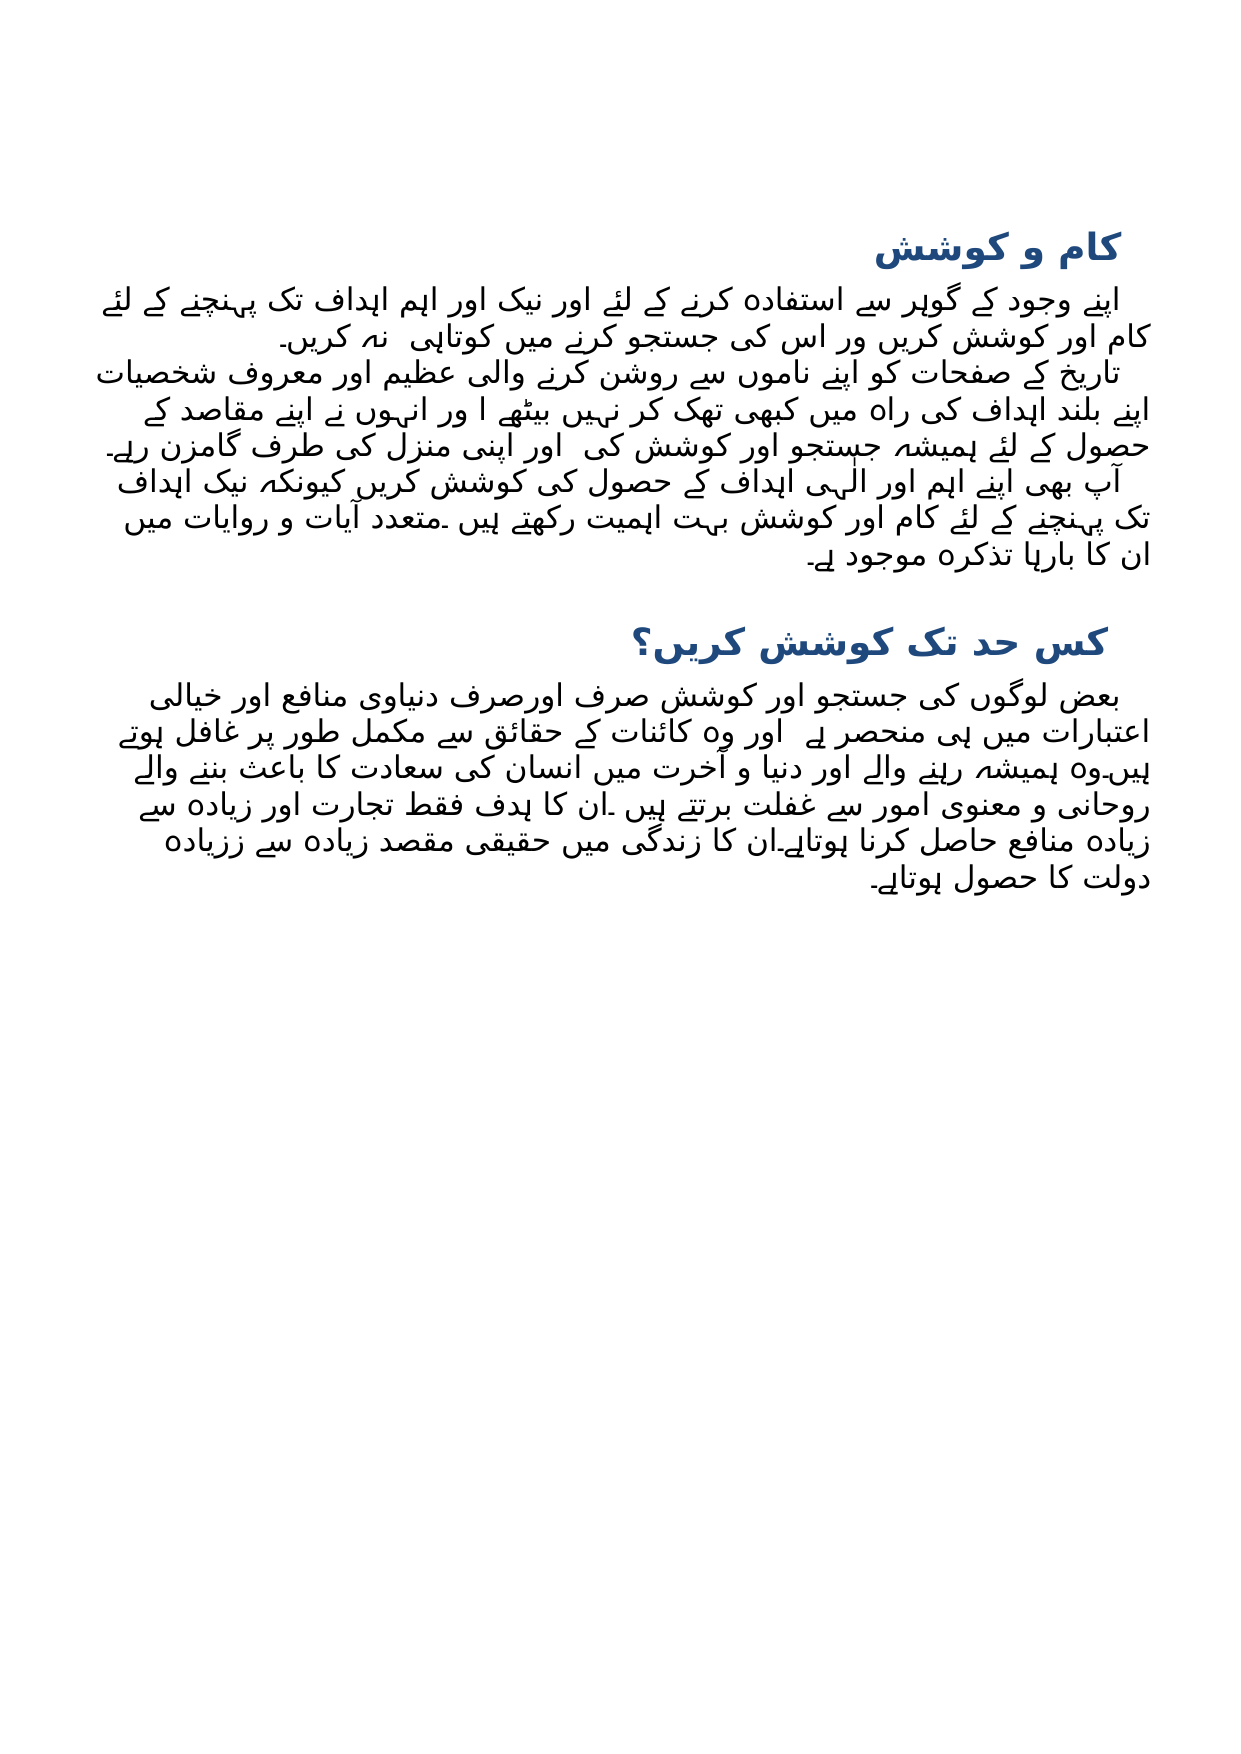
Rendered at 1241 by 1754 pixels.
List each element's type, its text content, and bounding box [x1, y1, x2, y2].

subtitle کام و کوشش [89, 226, 1152, 269]
text تاریخ کے صفحات کو اپنے ناموں سے روشن کرنے والی عظیم اور معروف شخصیات اپنے بلند اہداف کی راہ میں کبھی تھک کر نہیں بیٹھے ا ور انہوں نے اپنے مقاصد کے حصول کے لئے ہمیشہ جستجو اور کوشش کی اور اپنی منزل کی طرف گامزن رہے۔ [89, 354, 1152, 463]
text اپنے وجود کے گوہر سے استفادہ کرنے کے لئے اور نیک اور اہم اہداف تک پہنچنے کے لئے کام اور کوشش کریں ور اس کی جستجو کرنے میں کوتاہی نہ کریں۔ [89, 282, 1152, 354]
text آپ بھی اپنے اہم اور الٰہی اہداف کے حصول کی کوشش کریں کیونکہ نیک اہداف تک پہنچنے کے لئے کام اور کوشش بہت اہمیت رکھتے ہیں ۔متعدد آیات و روایات میں ان کا بارہا تذکرہ موجود ہے۔ [89, 463, 1152, 573]
text بعض لوگوں کی جستجو اور کوشش صرف اورصرف دنیاوی منافع اور خیالی اعتبارات میں ہی منحصر ہے اور وہ کائنات کے حقائق سے مکمل طور پر غافل ہوتے ہیں۔وہ ہمیشہ رہنے والے اور دنیا و آخرت میں انسان کی سعادت کا باعث بننے والے روحانی و معنوی امور سے غفلت برتتے ہیں ۔ان کا ہدف فقط تجارت اور زیادہ سے زیادہ منافع حاصل کرنا ہوتاہے۔ان کا زندگی میں حقیقی مقصد زیادہ سے ززیادہ دولت کا حصول ہوتاہے۔ [89, 677, 1152, 895]
subtitle کس حد تک کوشش کریں؟ [89, 621, 1152, 665]
